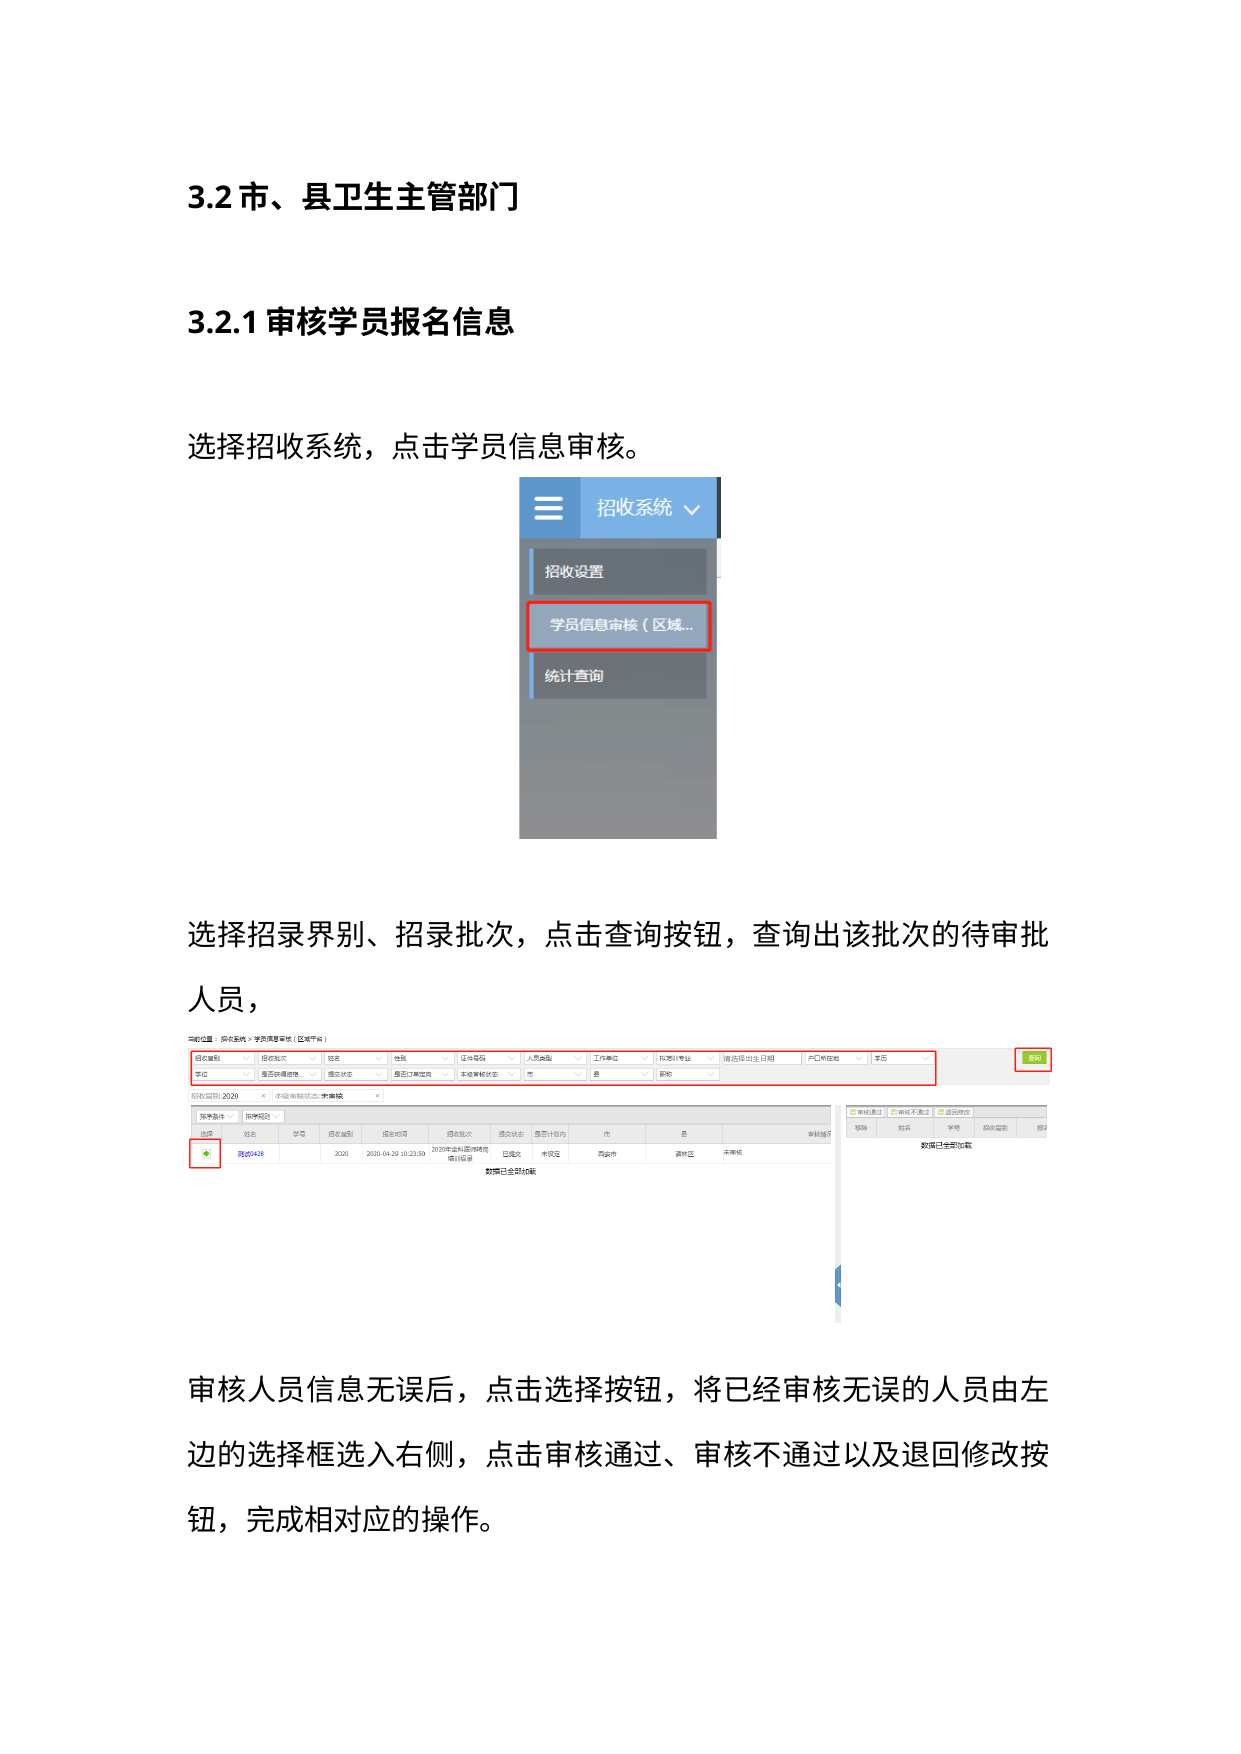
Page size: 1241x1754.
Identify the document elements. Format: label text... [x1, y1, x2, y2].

subtitle 3.2市、县卫生主管部门 [187, 162, 1053, 227]
text 选择招录界别、招录批次，点击查询按钮，查询出该批次的待审批人员， [187, 900, 1053, 1030]
picture [519, 477, 721, 839]
subtitle 3.2.1审核学员报名信息 [187, 287, 1053, 352]
text 选择招收系统，点击学员信息审核。 [187, 412, 1053, 477]
picture [187, 1030, 1053, 1323]
text 审核人员信息无误后，点击选择按钮，将已经审核无误的人员由左边的选择框选入右侧，点击审核通过、审核不通过以及退回修改按钮，完成相对应的操作。 [187, 1355, 1053, 1550]
